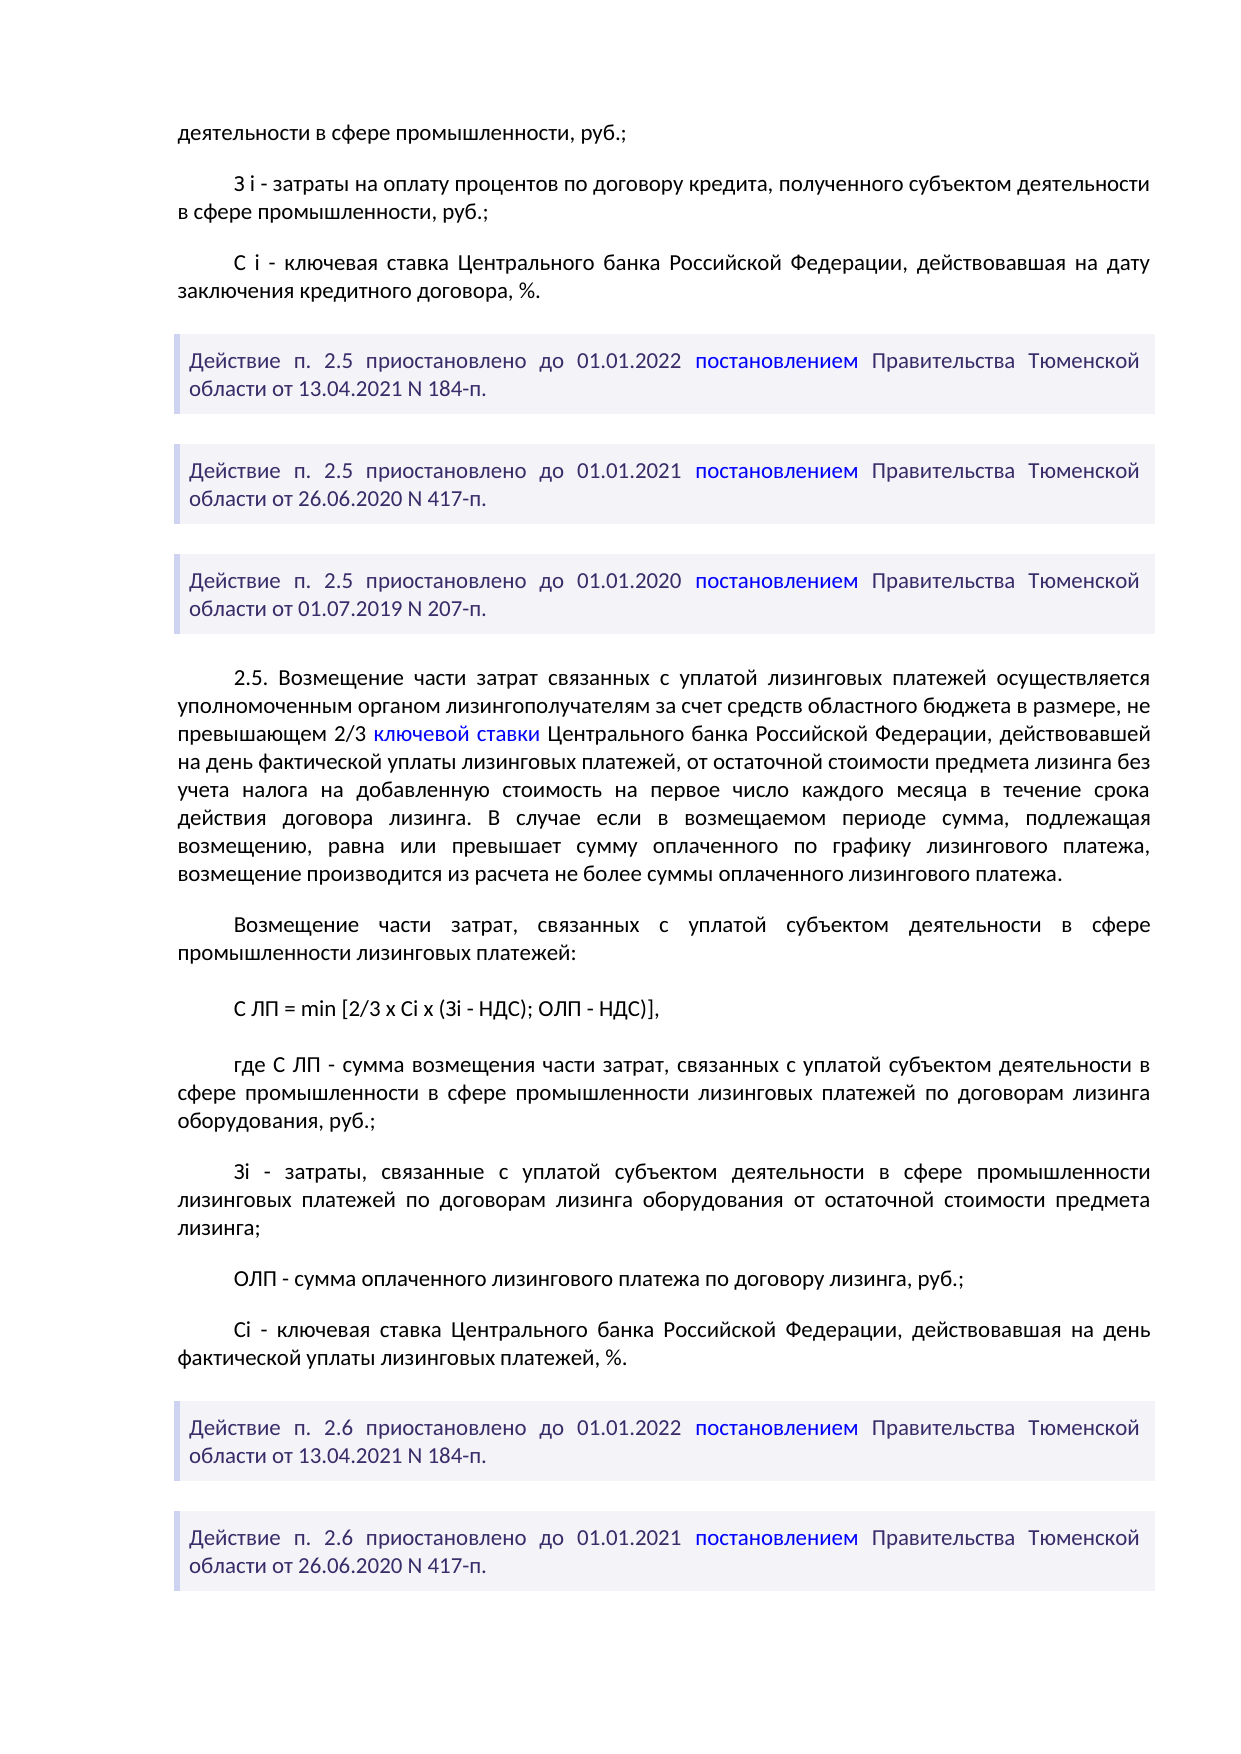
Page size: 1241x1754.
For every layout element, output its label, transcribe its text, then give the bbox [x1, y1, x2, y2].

text 2.5. Возмещение части затрат связанных с уплатой лизинговых платежей осуществляется уполномоченным органом лизингополучателям за счет средств областного бюджета в размере, не превышающем 2/3 ключевой ставки Центрального банка Российской Федерации, действовавшей на день фактической уплаты лизинговых платежей, от остаточной стоимости предмета лизинга без учета налога на добавленную стоимость на первое число каждого месяца в течение срока действия договора лизинга. В случае если в возмещаемом периоде сумма, подлежащая возмещению, равна или превышает сумму оплаченного по графику лизингового платежа, возмещение производится из расчета не более суммы оплаченного лизингового платежа. [177, 663, 1152, 887]
text З i - затраты на оплату процентов по договору кредита, полученного субъектом деятельности в сфере промышленности, руб.; [177, 169, 1152, 225]
table_header Действие п. 2.5 приостановлено до 01.01.2021 постановлением Правительства Тюменской области от 26.06.2020 N 417-п. [180, 444, 1149, 524]
text Возмещение части затрат, связанных с уплатой субъектом деятельности в сфере промышленности лизинговых платежей: [177, 910, 1152, 966]
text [177, 118, 1152, 146]
table_header Действие п. 2.6 приостановлено до 01.01.2021 постановлением Правительства Тюменской области от 26.06.2020 N 417-п. [180, 1511, 1149, 1591]
text Зi - затраты, связанные с уплатой субъектом деятельности в сфере промышленности лизинговых платежей по договорам лизинга оборудования от остаточной стоимости предмета лизинга; [177, 1157, 1152, 1241]
table_header Действие п. 2.6 приостановлено до 01.01.2022 постановлением Правительства Тюменской области от 13.04.2021 N 184-п. [180, 1401, 1149, 1481]
text Сi - ключевая ставка Центрального банка Российской Федерации, действовавшая на день фактической уплаты лизинговых платежей, %. [177, 1315, 1152, 1371]
text ОЛП - сумма оплаченного лизингового платежа по договору лизинга, руб.; [177, 1264, 1152, 1292]
table_header Действие п. 2.5 приостановлено до 01.01.2022 постановлением Правительства Тюменской области от 13.04.2021 N 184-п. [180, 334, 1149, 414]
table_header Действие п. 2.5 приостановлено до 01.01.2020 постановлением Правительства Тюменской области от 01.07.2019 N 207-п. [180, 554, 1149, 634]
text С ЛП = min [2/3 x Ci x (Зi - НДС); ОЛП - НДС)], [177, 994, 1152, 1022]
text где С ЛП - сумма возмещения части затрат, связанных с уплатой субъектом деятельности в сфере промышленности в сфере промышленности лизинговых платежей по договорам лизинга оборудования, руб.; [177, 1050, 1152, 1134]
text С i - ключевая ставка Центрального банка Российской Федерации, действовавшая на дату заключения кредитного договора, %. [177, 248, 1152, 304]
